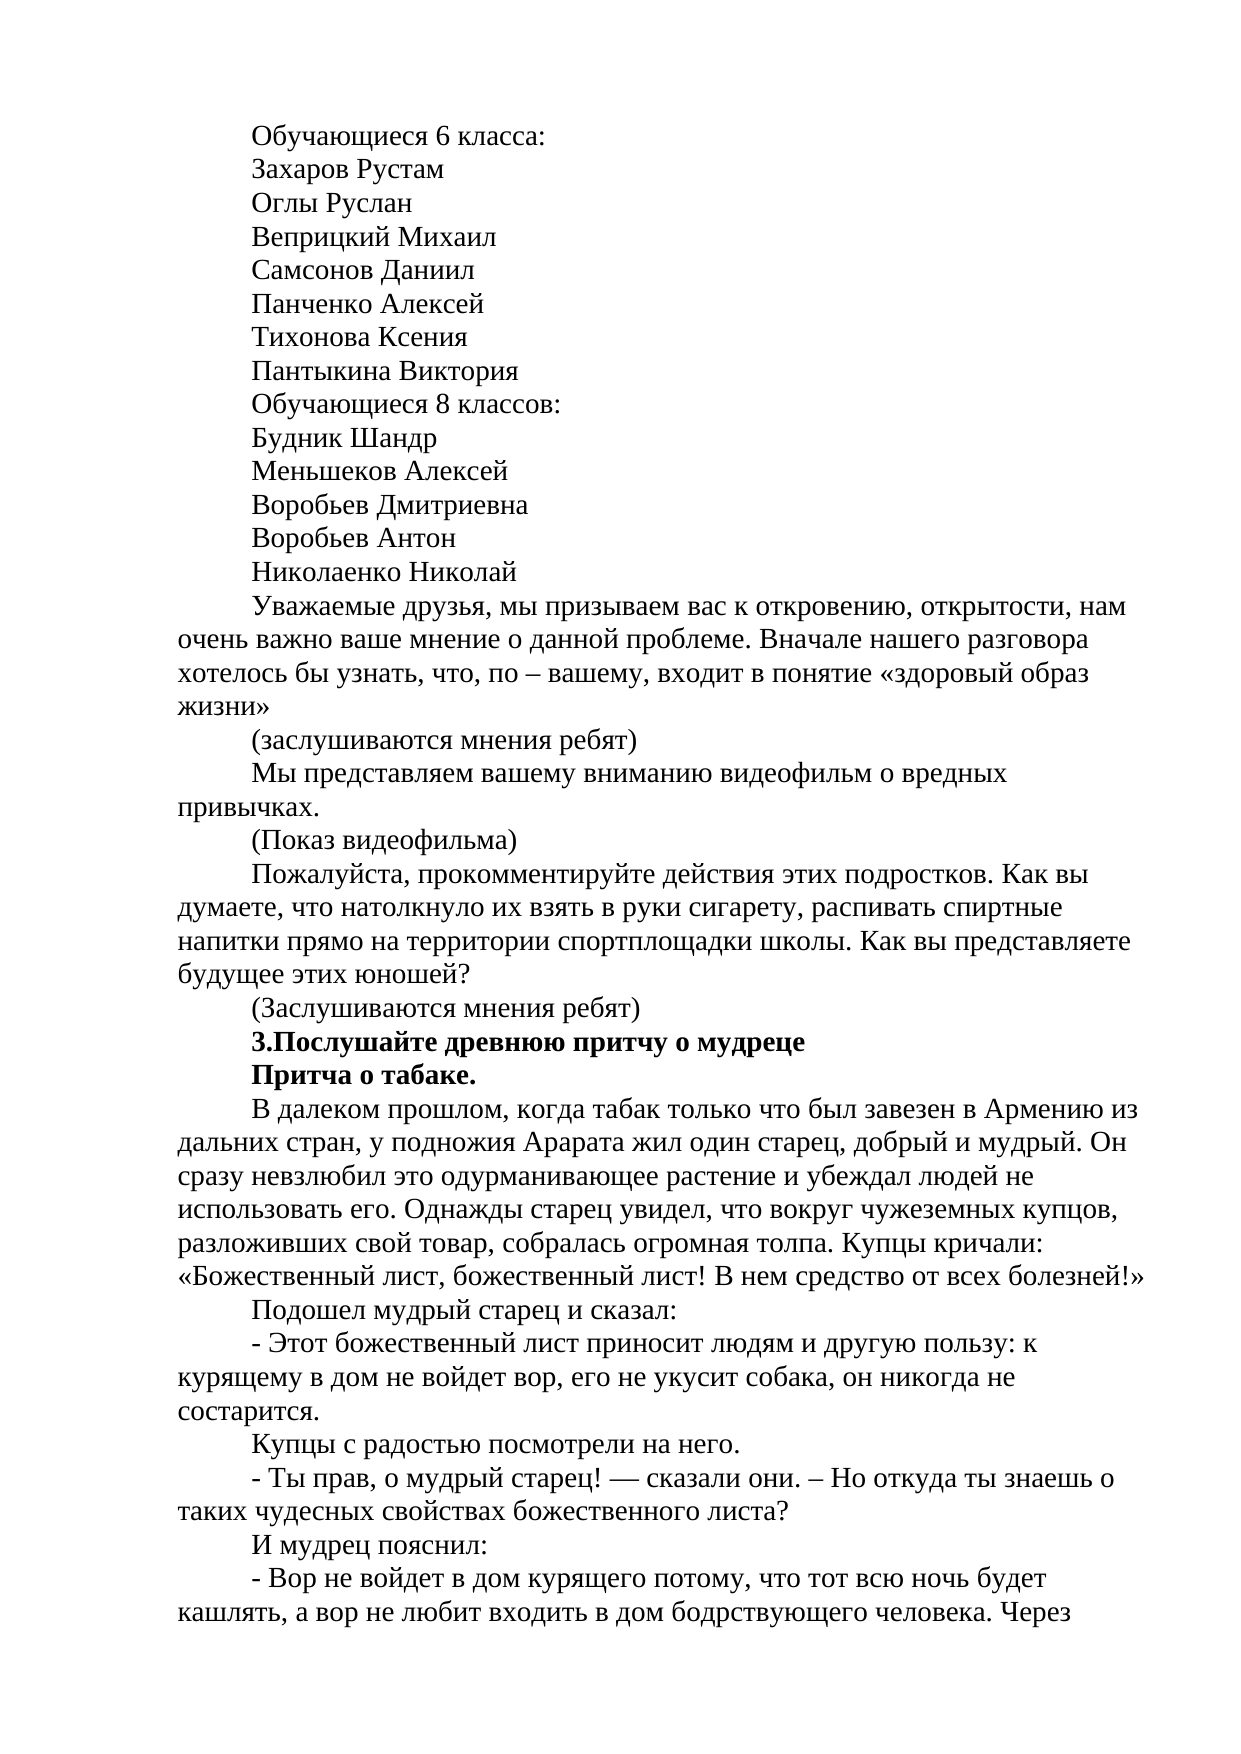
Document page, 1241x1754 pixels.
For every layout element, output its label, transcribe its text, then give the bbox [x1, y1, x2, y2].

text Оглы Руслан [177, 185, 1152, 219]
text Мы представляем вашему вниманию видеофильм о вредных привычках. [177, 755, 1152, 822]
text Пантыкина Виктория [177, 353, 1152, 386]
text 3.Послушайте древнюю притчу о мудреце [177, 1024, 1152, 1057]
text Николаенко Николай [177, 554, 1152, 588]
text Веприцкий Михаил [177, 219, 1152, 252]
text Притча о табаке. [177, 1057, 1152, 1091]
text - Этот божественный лист приносит людям и другую пользу: к курящему в дом не войдет вор, его не укусит собака, он никогда не состарится. [177, 1326, 1152, 1426]
text (Заслушиваются мнения ребят) [177, 990, 1152, 1024]
text Меньшеков Алексей [177, 453, 1152, 487]
text Тихонова Ксения [177, 319, 1152, 353]
text Пожалуйста, прокомментируйте действия этих подростков. Как вы думаете, что натолкнуло их взять в руки сигарету, распивать спиртные напитки прямо на территории спортплощадки школы. Как вы представляете будущее этих юношей? [177, 856, 1152, 990]
text Уважаемые друзья, мы призываем вас к откровению, открытости, нам очень важно ваше мнение о данной проблеме. Вначале нашего разговора хотелось бы узнать, что, по – вашему, входит в понятие «здоровый образ жизни» [177, 588, 1152, 722]
text Воробьев Антон [177, 521, 1152, 554]
text Купцы с радостью посмотрели на него. [177, 1426, 1152, 1460]
text Будник Шандр [177, 420, 1152, 453]
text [177, 1560, 1152, 1627]
text Захаров Рустам [177, 152, 1152, 185]
text И мудрец пояснил: [177, 1527, 1152, 1560]
text Воробьев Дмитриевна [177, 487, 1152, 521]
text Подошел мудрый старец и сказал: [177, 1292, 1152, 1326]
text (Показ видеофильма) [177, 822, 1152, 856]
text - Ты прав, о мудрый старец! — сказали они. – Но откуда ты знаешь о таких чудесных свойствах божественного листа? [177, 1460, 1152, 1527]
text Панченко Алексей [177, 286, 1152, 319]
text Самсонов Даниил [177, 252, 1152, 286]
text (заслушиваются мнения ребят) [177, 722, 1152, 755]
text Обучающиеся 8 классов: [177, 386, 1152, 420]
text Обучающиеся 6 класса: [177, 118, 1152, 152]
text В далеком прошлом, когда табак только что был завезен в Армению из дальних стран, у подножия Арарата жил один старец, добрый и мудрый. Он сразу невзлюбил это одурманивающее растение и убеждал людей не использовать его. Однажды старец увидел, что вокруг чужеземных купцов, разложивших свой товар, собралась огромная толпа. Купцы кричали: «Божественный лист, божественный лист! В нем средство от всех болезней!» [177, 1091, 1152, 1292]
